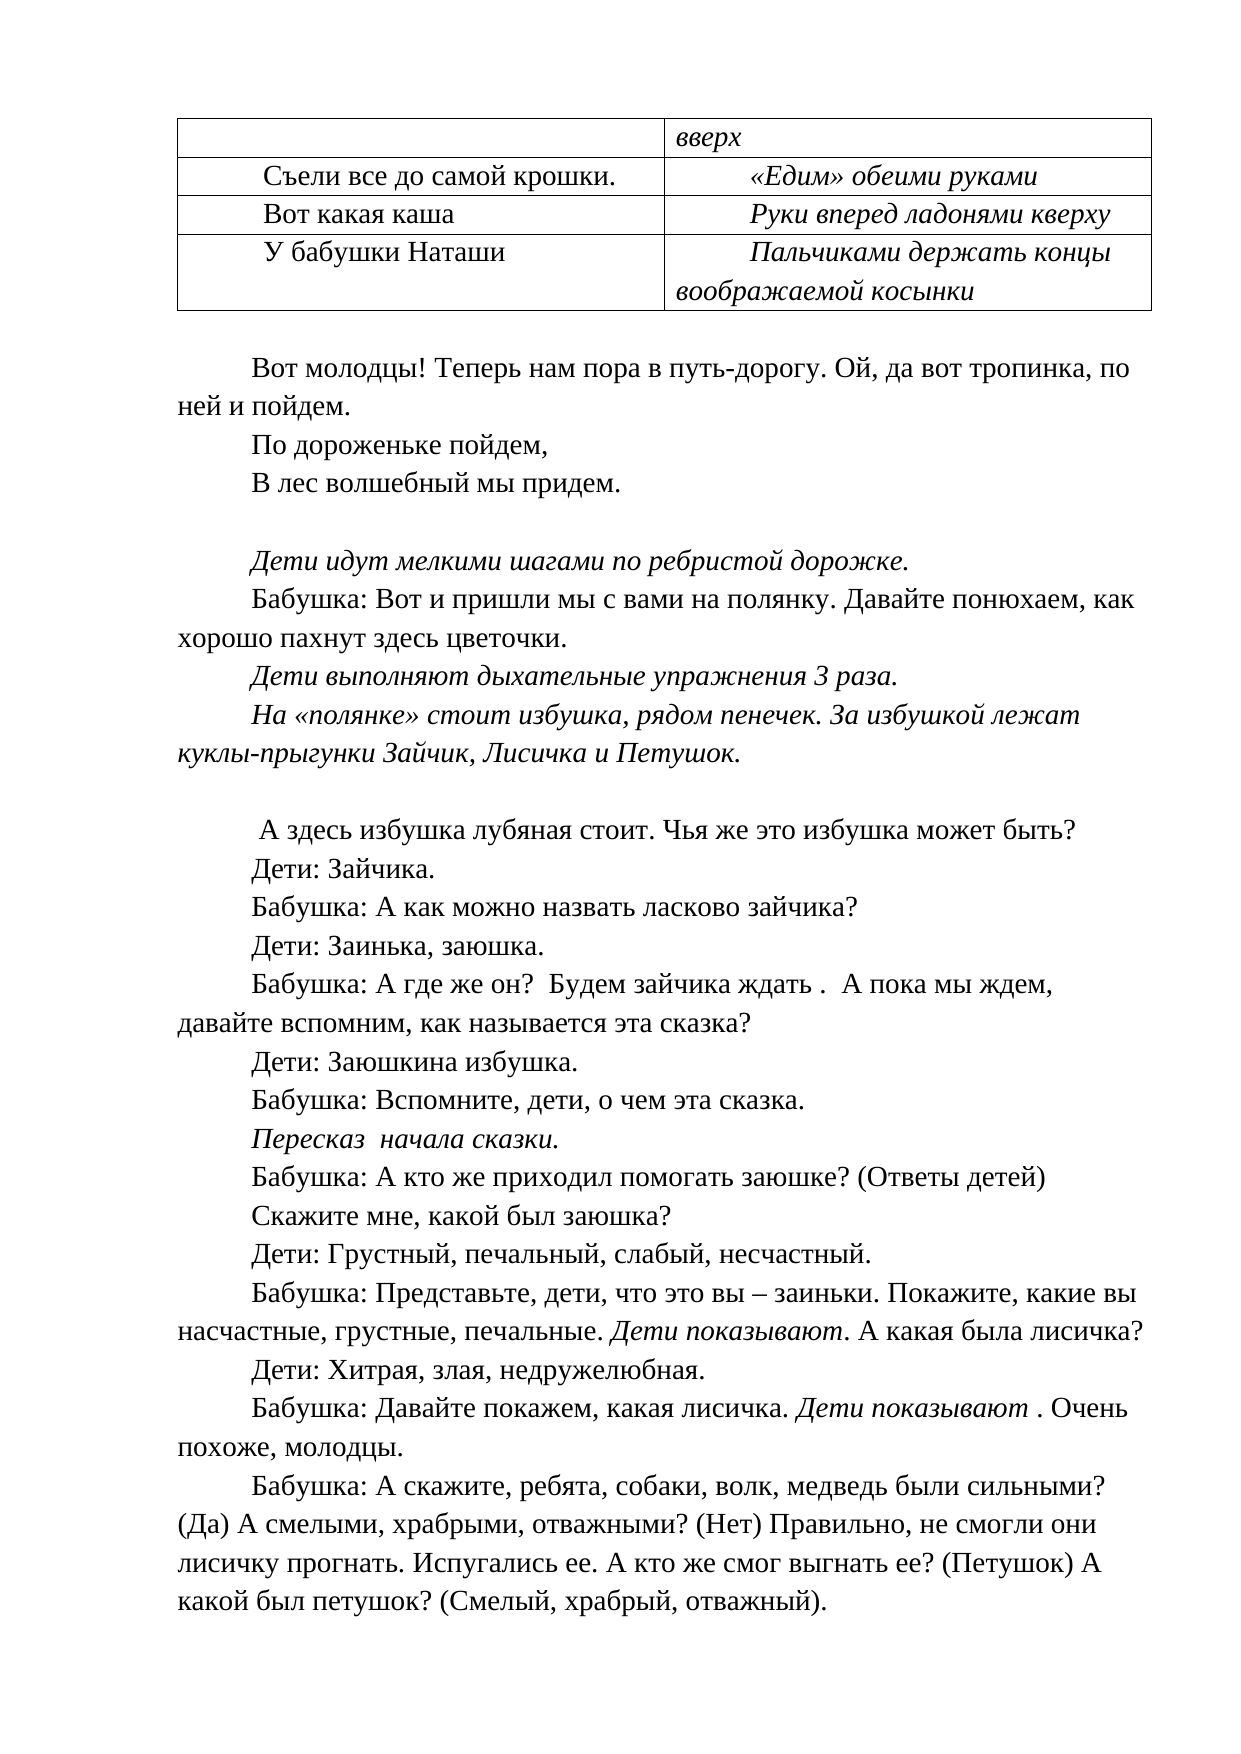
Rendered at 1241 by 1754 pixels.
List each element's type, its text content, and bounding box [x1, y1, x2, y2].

text По дороженьке пойдем, [177, 427, 1152, 461]
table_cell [665, 119, 1151, 157]
text Бабушка: Вот и пришли мы с вами на полянку. Давайте понюхаем, как хорошо пахнут здесь цветочки. [177, 581, 1152, 653]
text На «полянке» стоит избушка, рядом пенечек. За избушкой лежат куклы-прыгунки Зайчик, Лисичка и Петушок. [177, 697, 1152, 769]
text Дети выполняют дыхательные упражнения 3 раза. [177, 658, 1152, 692]
text Дети: Грустный, печальный, слабый, несчастный. [177, 1236, 1152, 1270]
text Вот молодцы! Теперь нам пора в путь-дорогу. Ой, да вот тропинка, по ней и пойдем. [177, 350, 1152, 422]
text Бабушка: Вспомните, дети, о чем эта сказка. [177, 1082, 1152, 1116]
text Бабушка: А скажите, ребята, собаки, волк, медведь были сильными? (Да) А смелыми, храбрыми, отважными? (Нет) Правильно, не смогли они лисичку прогнать. Испугались ее. А кто же смог выгнать ее? (Петушок) А какой был петушок? (Смелый, храбрый, отважный). [177, 1468, 1152, 1617]
table_cell «Едим» обеими руками [665, 158, 1151, 195]
text Пересказ начала сказки. [177, 1121, 1152, 1154]
text Бабушка: А как можно назвать ласково зайчика? [177, 889, 1152, 923]
text Бабушка: Давайте покажем, какая лисичка. Дети показывают . Очень похоже, молодцы. [177, 1391, 1152, 1463]
text Дети: Заюшкина избушка. [177, 1044, 1152, 1077]
text Дети идут мелкими шагами по ребристой дорожке. [177, 543, 1152, 576]
text В лес волшебный мы придем. [177, 466, 1152, 499]
text Дети: Зайчика. [177, 851, 1152, 884]
text Бабушка: А где же он? Будем зайчика ждать . А пока мы ждем, давайте вспомним, как называется эта сказка? [177, 967, 1152, 1039]
table_cell Руки вперед ладонями кверху [665, 196, 1151, 233]
table_cell Вот какая каша [178, 196, 664, 233]
table_cell У бабушки Наташи [178, 235, 664, 310]
text Скажите мне, какой был заюшка? [177, 1198, 1152, 1231]
text А здесь избушка лубяная стоит. Чья же это избушка может быть? [177, 812, 1152, 846]
text Дети: Заинька, заюшка. [177, 928, 1152, 962]
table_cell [178, 119, 664, 157]
table_cell Пальчиками держать концы воображаемой косынки [665, 235, 1151, 310]
text Бабушка: Представьте, дети, что это вы – заиньки. Покажите, какие вы насчастные, грустные, печальные. Дети показывают. А какая была лисичка? [177, 1275, 1152, 1347]
table_cell Съели все до самой крошки. [178, 158, 664, 195]
text Дети: Хитрая, злая, недружелюбная. [177, 1352, 1152, 1386]
text Бабушка: А кто же приходил помогать заюшке? (Ответы детей) [177, 1159, 1152, 1193]
